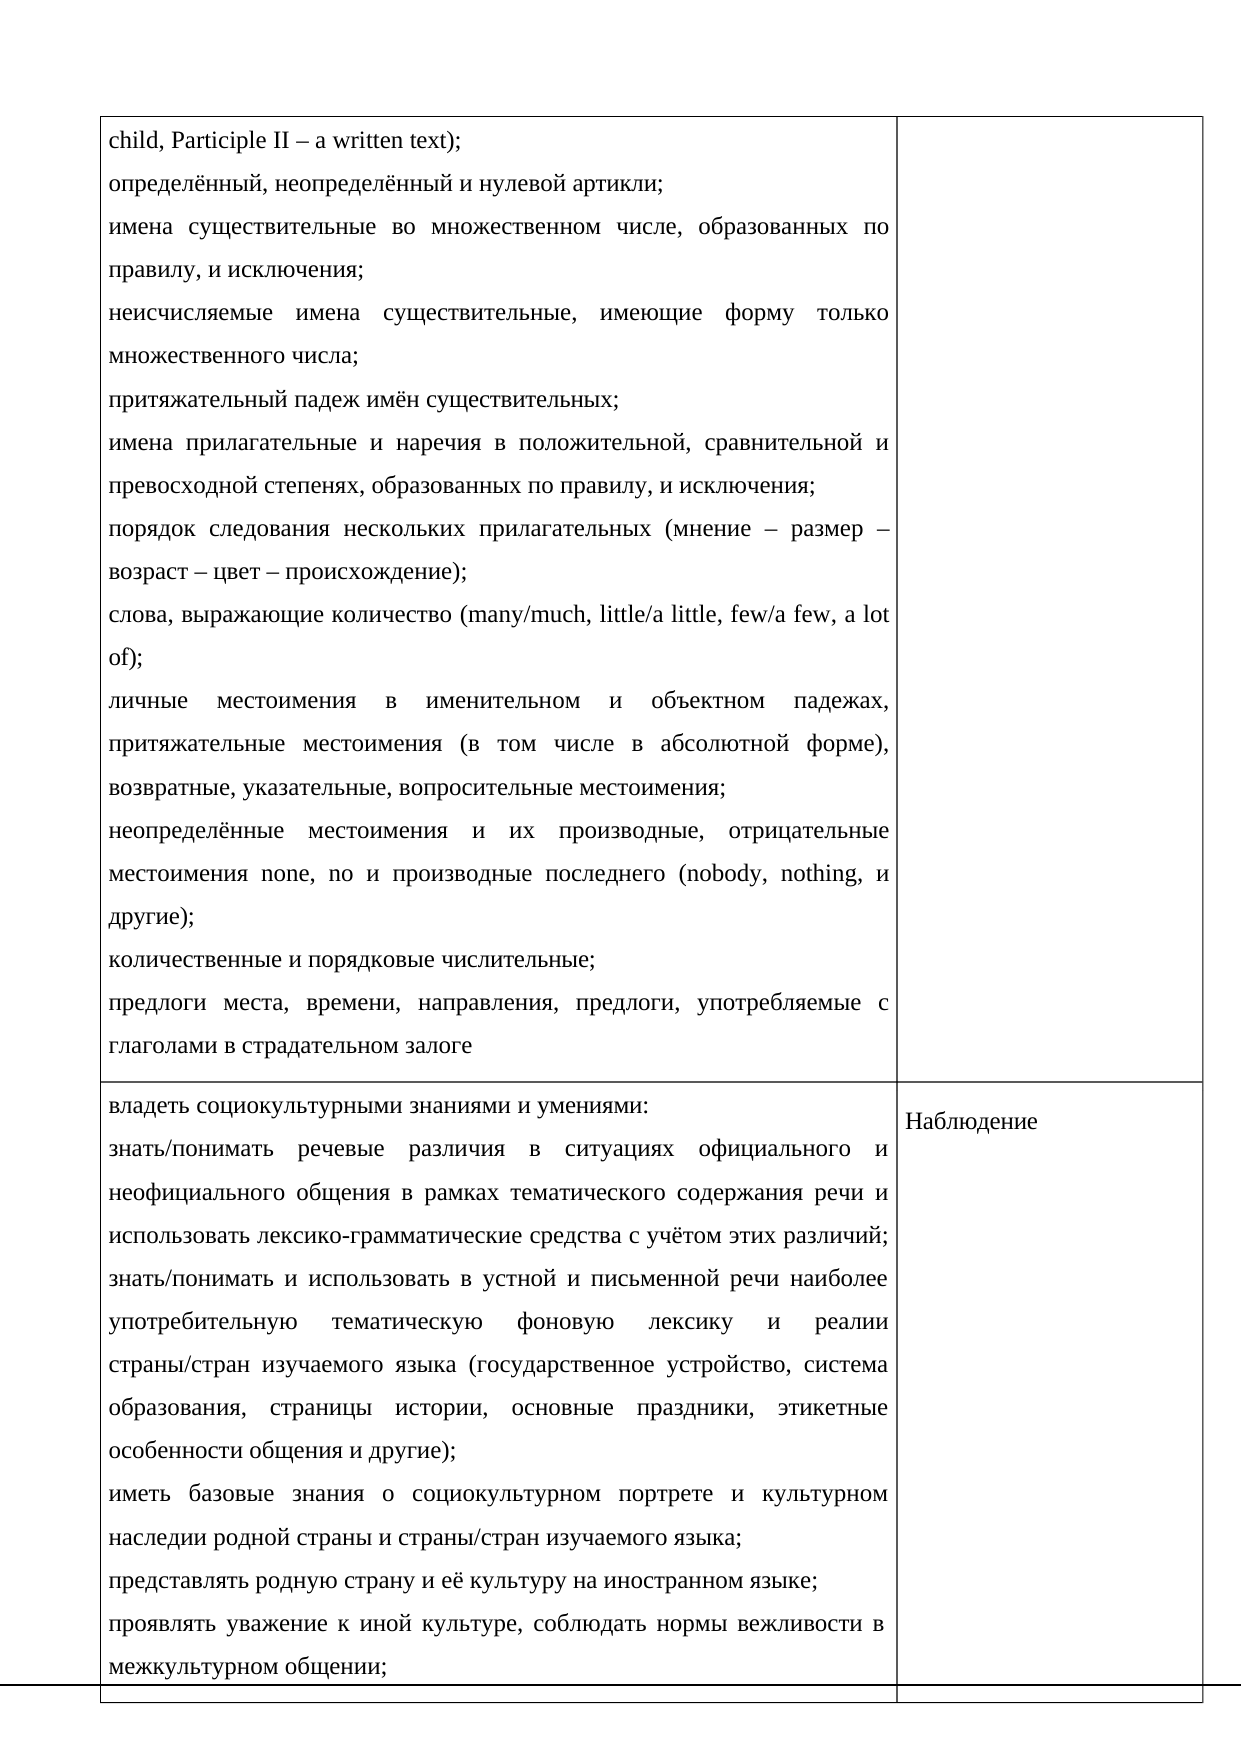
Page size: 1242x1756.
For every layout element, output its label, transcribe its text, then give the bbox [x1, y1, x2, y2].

text имена прилагательные и наречия в положительной, сравнительной и превосходной степенях, образованных по правилу, и исключения; [108, 427, 890, 498]
text child, Participle II – a written text); [108, 125, 1242, 153]
text личные местоимения в именительном и объектном падежах, притяжательные местоимения (в том числе в абсолютной форме), возвратные, указательные, вопросительные местоимения; [108, 685, 890, 800]
text неопределённые местоимения и их производные, отрицательные местоимения none, no и производные последнего (nobody, nothing, и другие); [108, 815, 890, 930]
text количественные и порядковые числительные; [108, 944, 1242, 973]
text определённый, неопределённый и нулевой артикли; [108, 168, 1242, 197]
text иметь базовые знания о социокультурном портрете и культурном наследии родной страны и страны/стран изучаемого языка; [108, 1478, 889, 1550]
text слова, выражающие количество (many/much, little/a little, few/a few, a lot of); [108, 599, 890, 671]
text порядок следования нескольких прилагательных (мнение – размер – возраст – цвет – происхождение); [108, 513, 890, 585]
text притяжательный падеж имён существительных; [108, 384, 1242, 412]
text предлоги места, времени, направления, предлоги, употребляемые с глаголами в страдательном залоге [108, 987, 889, 1059]
text владеть социокультурными знаниями и умениями: [108, 1090, 889, 1119]
text представлять родную страну и её культуру на иностранном языке; проявлять уважение к иной культуре, соблюдать нормы вежливости в межкультурном общении; [108, 1565, 889, 1680]
text Наблюдение [905, 1106, 1242, 1135]
text знать/понимать речевые различия в ситуациях официального и неофициального общения в рамках тематического содержания речи и использовать лексико-грамматические средства с учётом этих различий; знать/понимать и использовать в устной и письменной речи наиболее употребительную тематическую фоновую лексику и реалии страны/стран изучаемого языка (государственное устройство, система образования, страницы истории, основные праздники, этикетные особенности общения и другие); [108, 1133, 889, 1464]
text неисчисляемые имена существительные, имеющие форму только множественного числа; [108, 297, 890, 369]
text имена существительные во множественном числе, образованных по правилу, и исключения; [108, 211, 890, 283]
